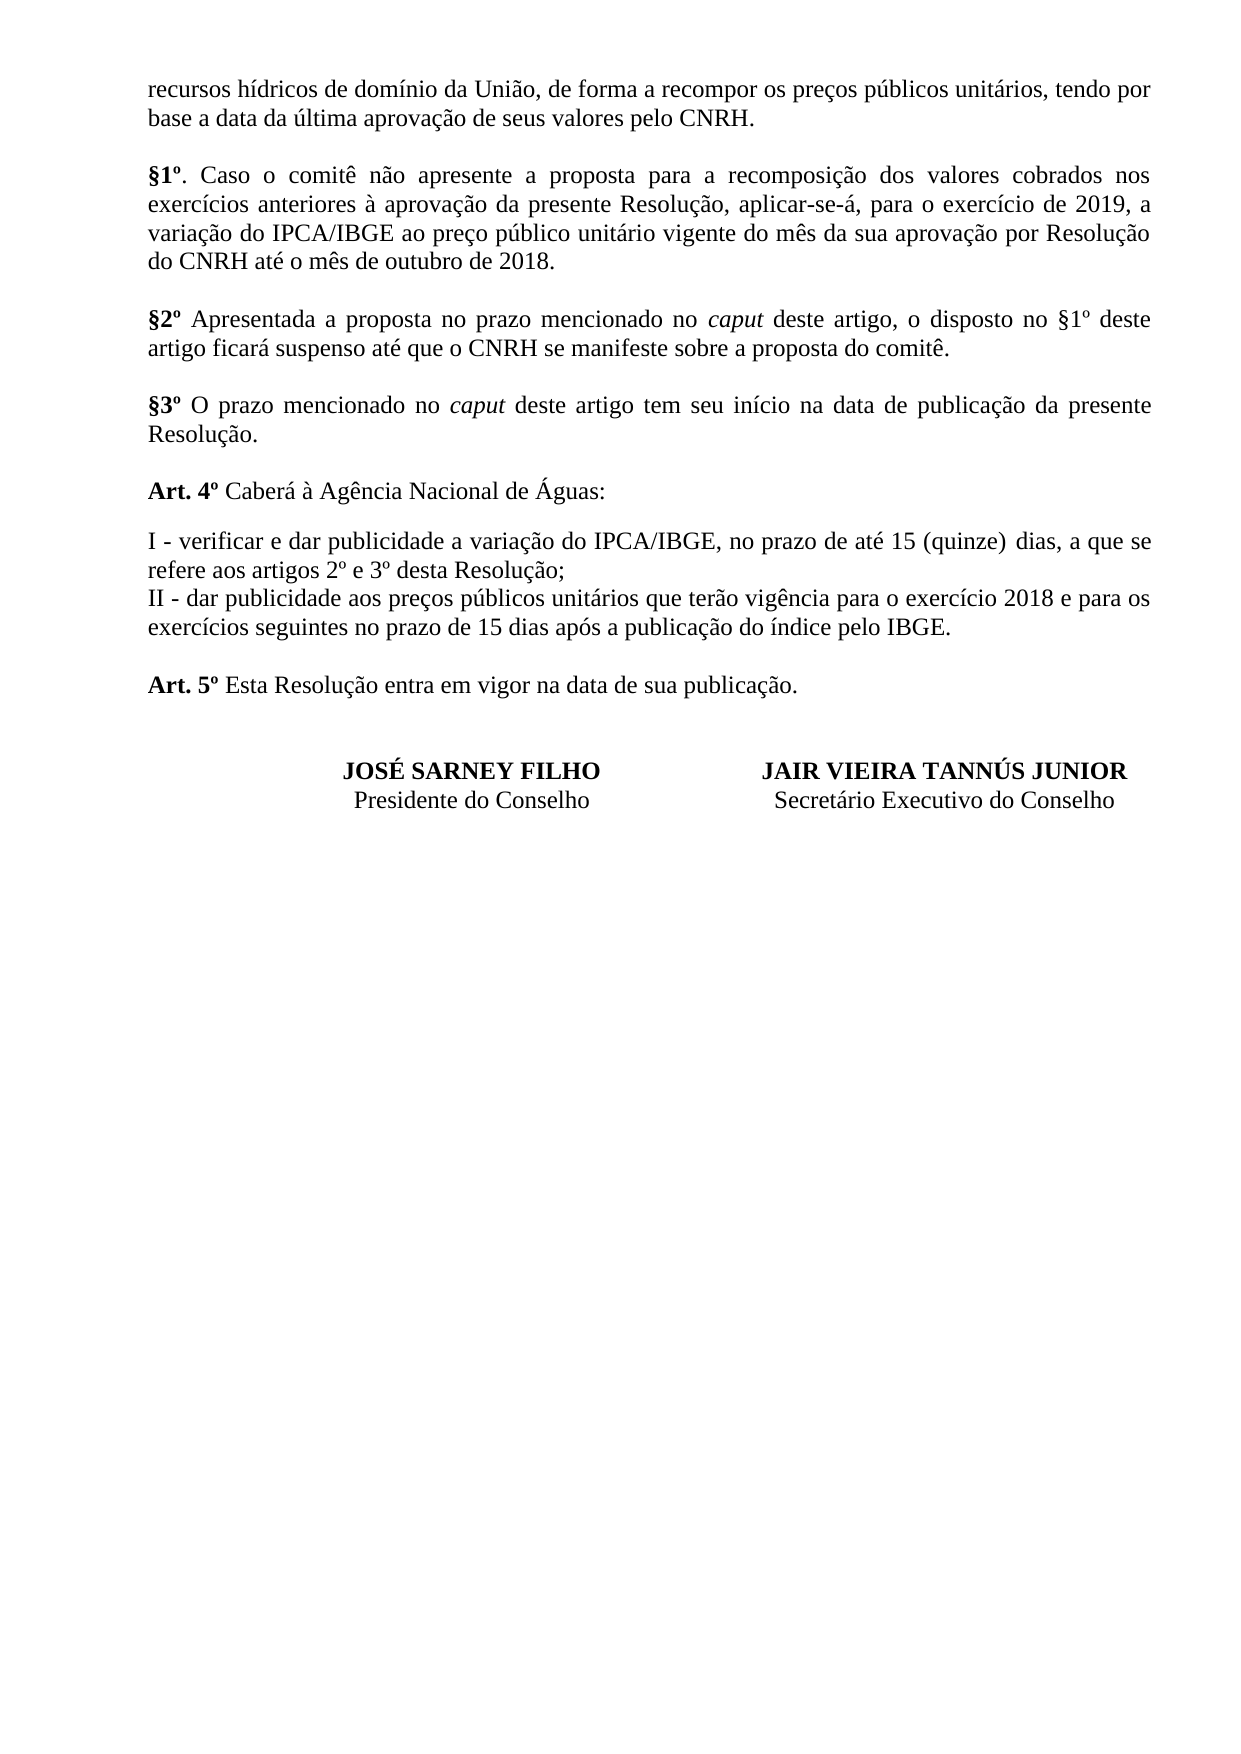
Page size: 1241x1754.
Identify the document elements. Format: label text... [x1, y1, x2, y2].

table_header JOSÉ SARNEY FILHO Presidente do Conselho [235, 756, 708, 842]
text II - dar publicidade aos preços públicos unitários que terão vigência para o exercício 2018 e para os exercícios seguintes no prazo de 15 dias após a publicação do índice pelo IBGE. [148, 583, 1152, 641]
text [148, 74, 1152, 131]
table_header JAIR VIEIRA TANNÚS JUNIOR Secretário Executivo do Conselho [708, 756, 1181, 842]
text §3º O prazo mencionado no caput deste artigo tem seu início na data de publicação da presente Resolução. [148, 390, 1152, 448]
text Art. 4º Caberá à Agência Nacional de Águas: [148, 476, 1152, 505]
text Art. 5º Esta Resolução entra em vigor na data de sua publicação. [148, 670, 1152, 698]
text §2º Apresentada a proposta no prazo mencionado no caput deste artigo, o disposto no §1º deste artigo ficará suspenso até que o CNRH se manifeste sobre a proposta do comitê. [148, 304, 1152, 361]
text §1º. Caso o comitê não apresente a proposta para a recomposição dos valores cobrados nos exercícios anteriores à aprovação da presente Resolução, aplicar-se-á, para o exercício de 2019, a variação do IPCA/IBGE ao preço público unitário vigente do mês da sua aprovação por Resolução do CNRH até o mês de outubro de 2018. [148, 160, 1152, 275]
text I - verificar e dar publicidade a variação do IPCA/IBGE, no prazo de até 15 (quinze) dias, a que se refere aos artigos 2º e 3º desta Resolução; [148, 526, 1152, 583]
